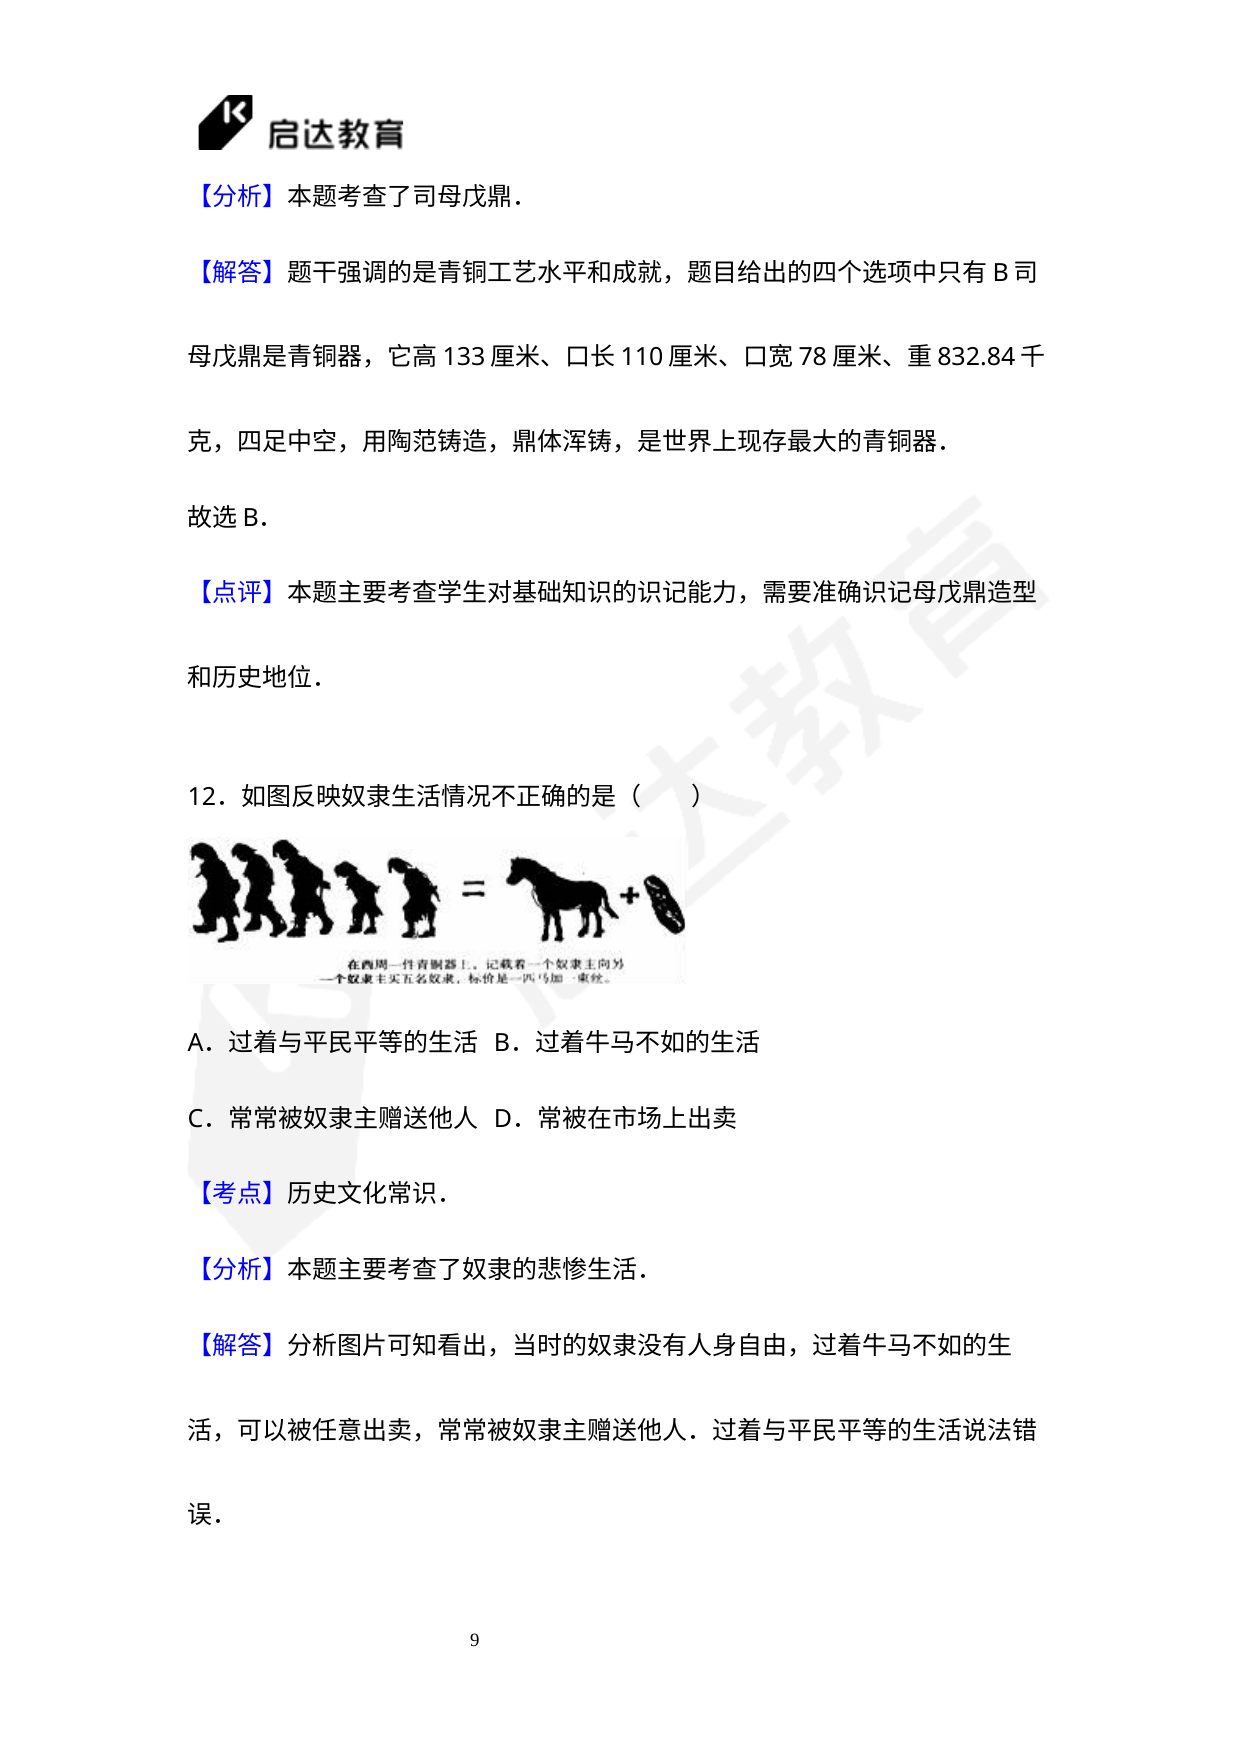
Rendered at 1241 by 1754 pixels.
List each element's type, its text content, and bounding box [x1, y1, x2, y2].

text 【解答】题干强调的是青铜工艺水平和成就，题目给出的四个选项中只有B司母戊鼎是青铜器，它高133厘米、口长110厘米、口宽78厘米、重832.84千克，四足中空，用陶范铸造，鼎体浑铸，是世界上现存最大的青铜器． [187, 238, 1053, 472]
text 【解答】分析图片可知看出，当时的奴隶没有人身自由，过着牛马不如的生活，可以被任意出卖，常常被奴隶主赠送他人．过着与平民平等的生活说法错误． [187, 1311, 1053, 1545]
text 12．如图反映奴隶生活情况不正确的是（ ） [187, 762, 1053, 827]
text 【分析】本题主要考查了奴隶的悲惨生活． [187, 1235, 1053, 1300]
text C．常常被奴隶主赠送他人 D．常被在市场上出卖 [187, 1084, 1053, 1149]
picture [198, 95, 404, 150]
text A．过着与平民平等的生活 B．过着牛马不如的生活 [187, 1008, 1053, 1073]
text 【分析】本题考查了司母戊鼎． [187, 162, 1053, 227]
text 【点评】本题主要考查学生对基础知识的识记能力，需要准确识记母戊鼎造型和历史地位． [187, 558, 1053, 708]
picture [187, 837, 686, 984]
text 【考点】历史文化常识． [187, 1159, 1053, 1224]
text 故选B． [187, 483, 1053, 548]
